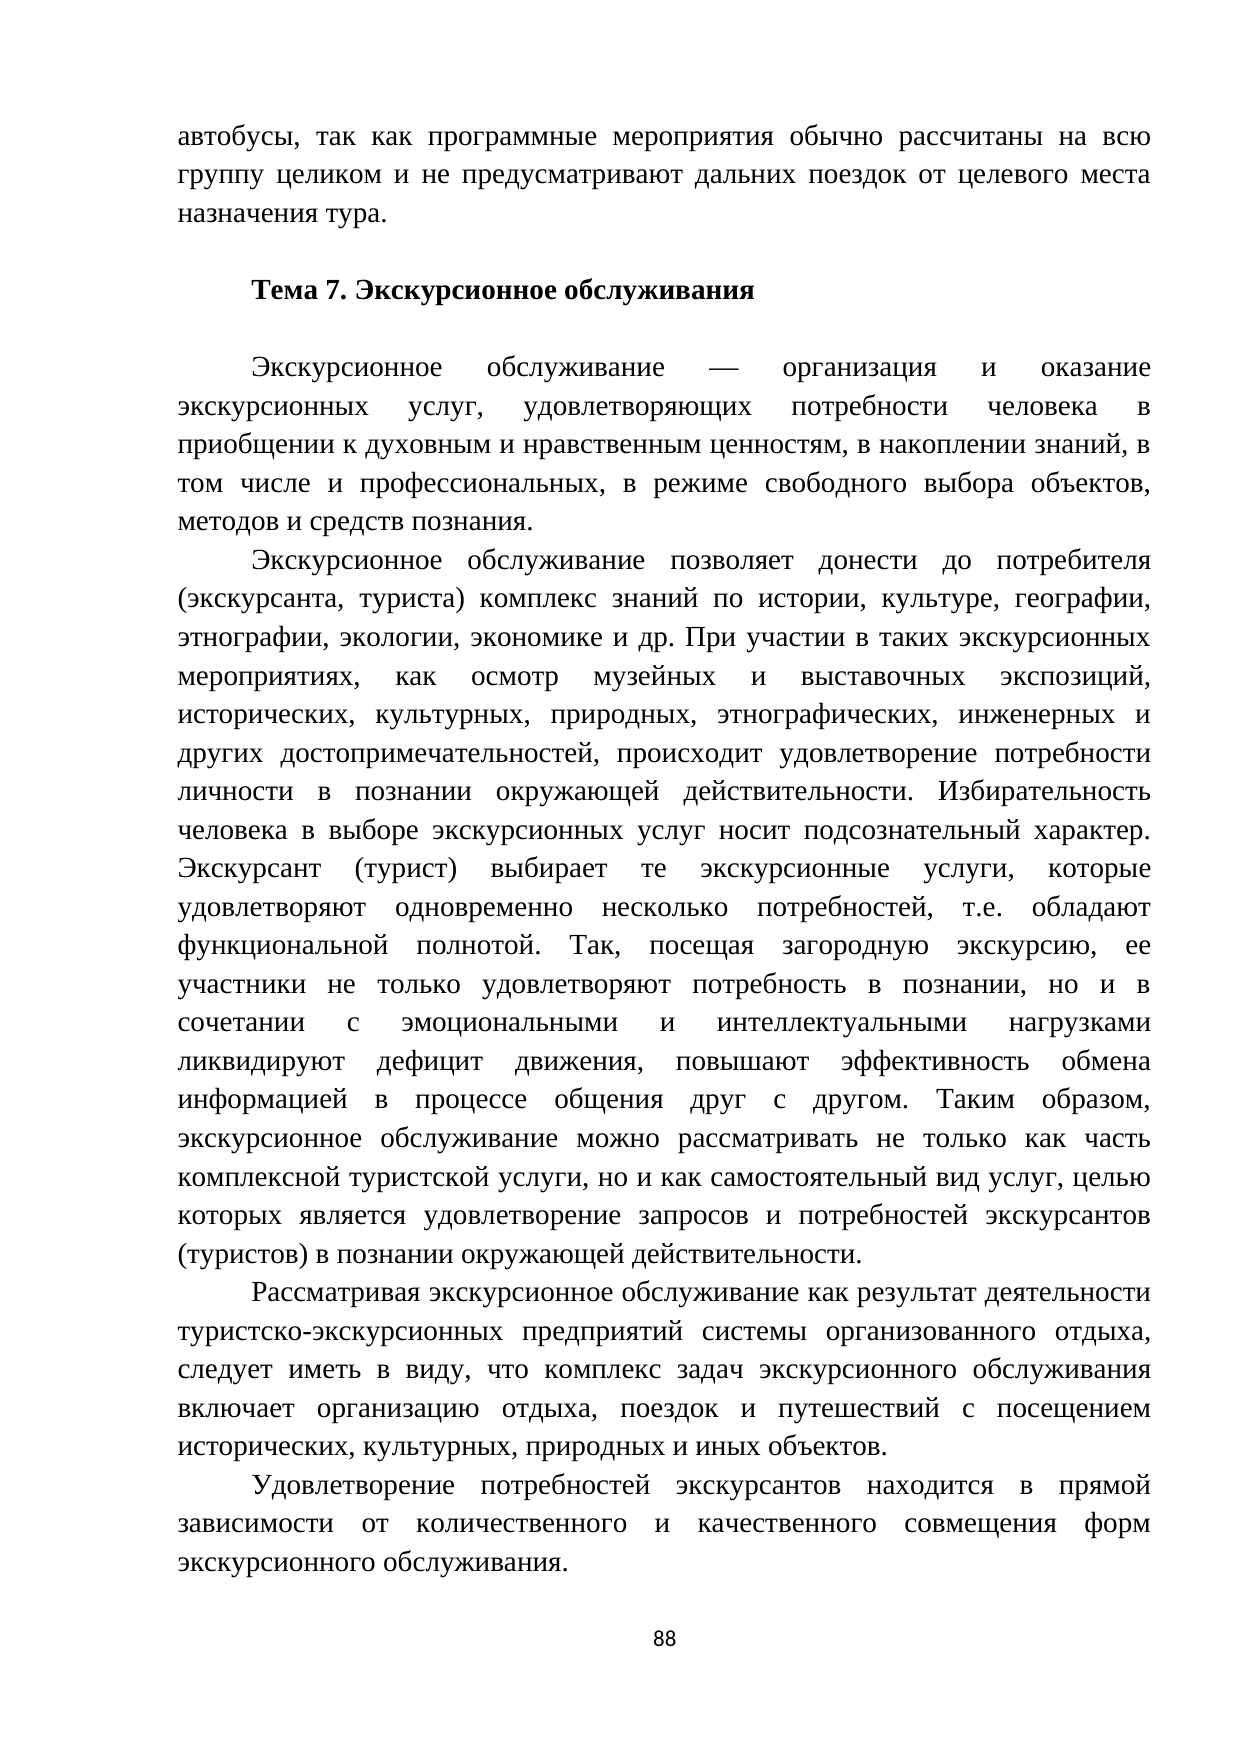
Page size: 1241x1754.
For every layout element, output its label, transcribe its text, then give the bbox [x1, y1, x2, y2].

list Рассматривая экскурсионное обслуживание как результат деятельности туристско-экскурсионных предприятий системы организованного отдыха, следует иметь в виду, что комплекс задач экскурсионного обслуживания включает организацию отдыха, поездок и путешествий с посещением исторических, культурных, природных и иных объектов. [177, 1274, 1152, 1462]
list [177, 118, 1152, 229]
list Экскурсионное обслуживание — организация и оказание экскурсионных услуг, удовлетворяющих потребности человека в приобщении к духовным и нравственным ценностям, в накоплении знаний, в том числе и профессиональных, в режиме свободного выбора объектов, методов и средств познания. [177, 349, 1152, 537]
list Тема 7. Экскурсионное обслуживания [177, 272, 1152, 306]
list Удовлетворение потребностей экскурсантов находится в прямой зависимости от количественного и качественного совмещения форм экскурсионного обслуживания. [177, 1467, 1152, 1578]
list Экскурсионное обслуживание позволяет донести до потребителя (экскурсанта, туриста) комплекс знаний по истории, культуре, географии, этнографии, экологии, экономике и др. При участии в таких экскурсионных мероприятиях, как осмотр музейных и выставочных экспозиций, исторических, культурных, природных, этнографических, инженерных и других достопримечательностей, происходит удовлетворение потребности личности в познании окружающей действительности. Избирательность человека в выборе экскурсионных услуг носит подсознательный характер. Экскурсант (турист) выбирает те экскурсионные услуги, которые удовлетворяют одновременно несколько потребностей, т.е. обладают функциональной полнотой. Так, посещая загородную экскурсию, ее участники не только удовлетворяют потребность в познании, но и в сочетании с эмоциональными и интеллектуальными нагрузками ликвидируют дефицит движения, повышают эффективность обмена информацией в процессе общения друг с другом. Таким образом, экскурсионное обслуживание можно рассматривать не только как часть комплексной туристской услуги, но и как самостоятельный вид услуг, целью которых является удовлетворение запросов и потребностей экскурсантов (туристов) в познании окружающей действительности. [177, 542, 1152, 1269]
